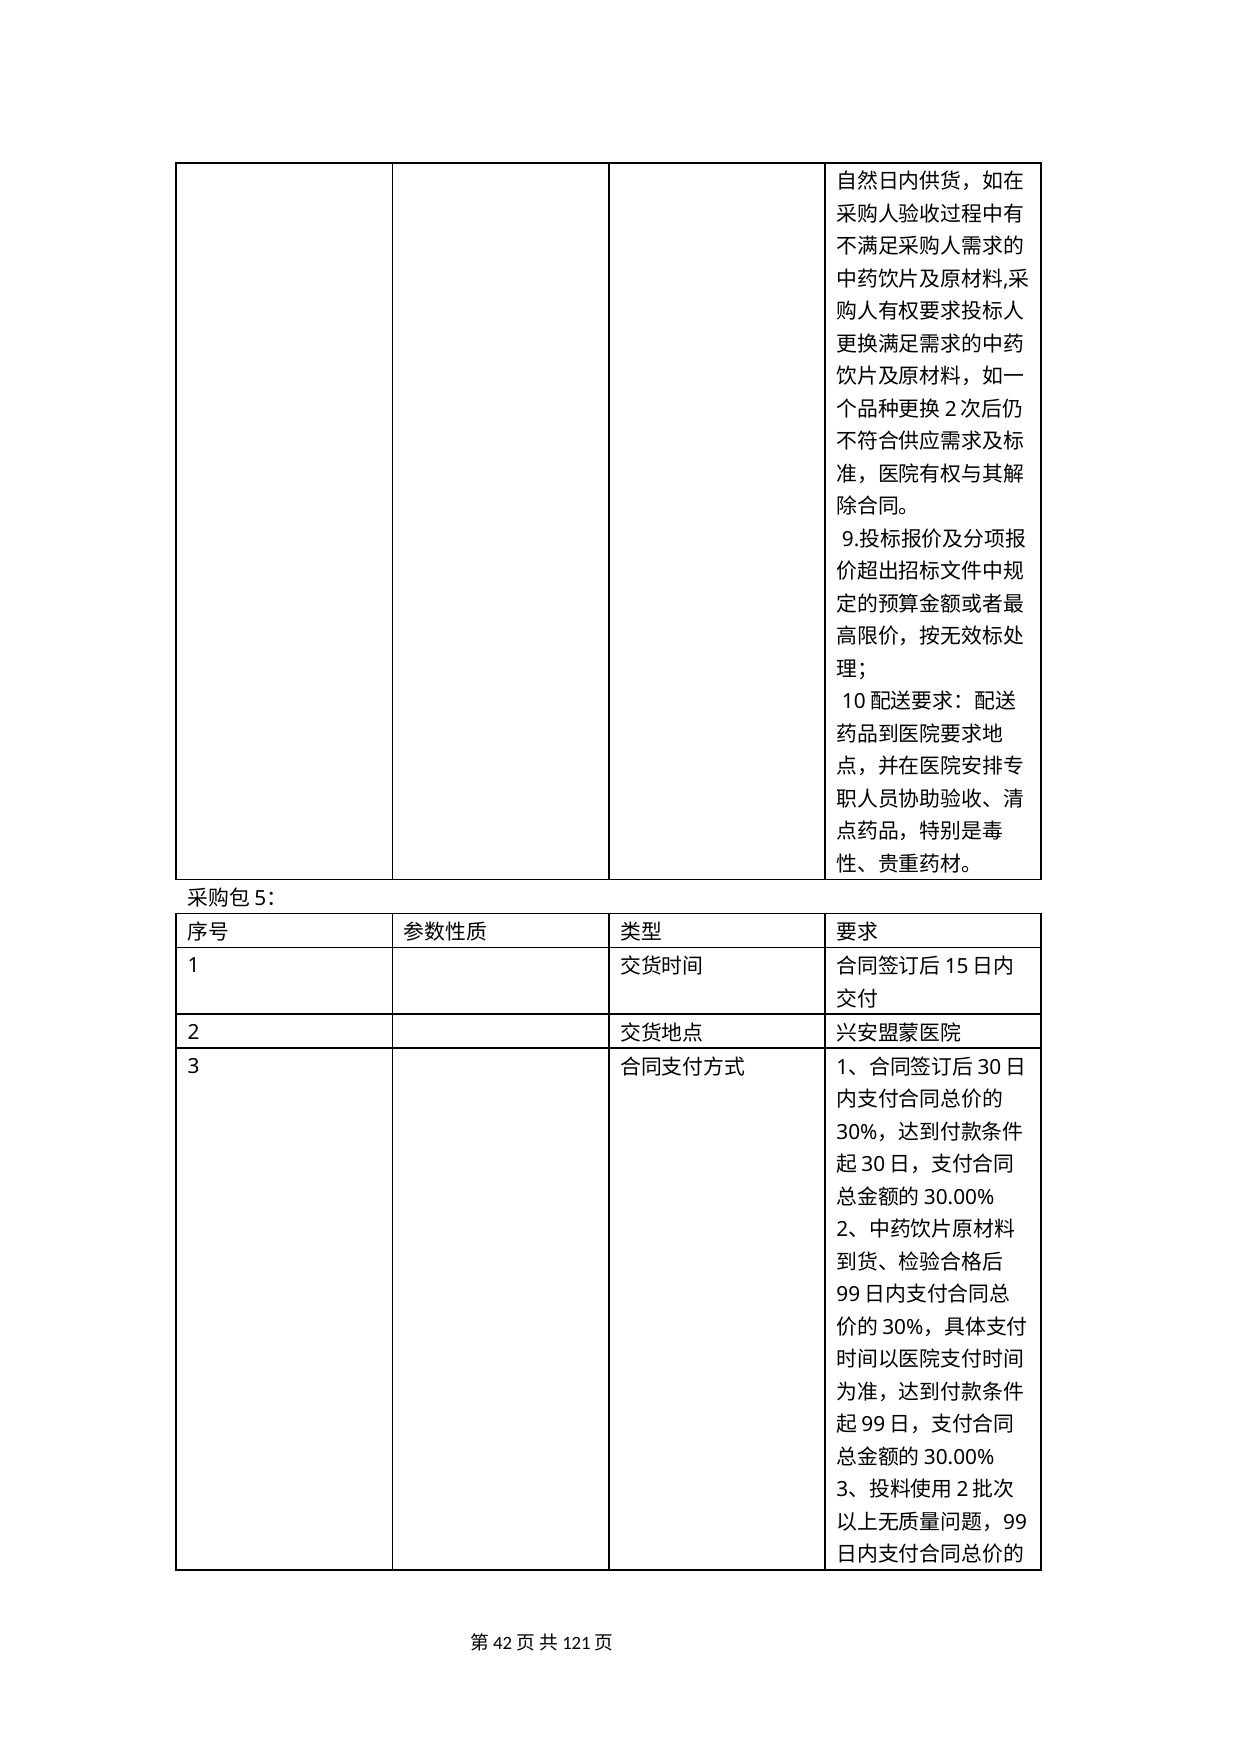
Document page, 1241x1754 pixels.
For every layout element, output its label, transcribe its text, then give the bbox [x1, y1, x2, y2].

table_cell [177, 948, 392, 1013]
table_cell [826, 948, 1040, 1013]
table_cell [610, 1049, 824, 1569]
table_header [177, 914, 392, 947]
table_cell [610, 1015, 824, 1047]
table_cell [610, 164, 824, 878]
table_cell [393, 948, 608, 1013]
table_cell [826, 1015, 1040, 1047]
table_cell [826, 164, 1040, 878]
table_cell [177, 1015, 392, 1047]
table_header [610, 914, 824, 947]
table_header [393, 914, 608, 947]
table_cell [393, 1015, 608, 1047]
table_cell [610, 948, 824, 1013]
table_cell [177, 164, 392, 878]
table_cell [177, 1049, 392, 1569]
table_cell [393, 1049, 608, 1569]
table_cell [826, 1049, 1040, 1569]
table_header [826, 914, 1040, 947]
text 采购包5： [187, 880, 1053, 913]
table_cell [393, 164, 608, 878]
